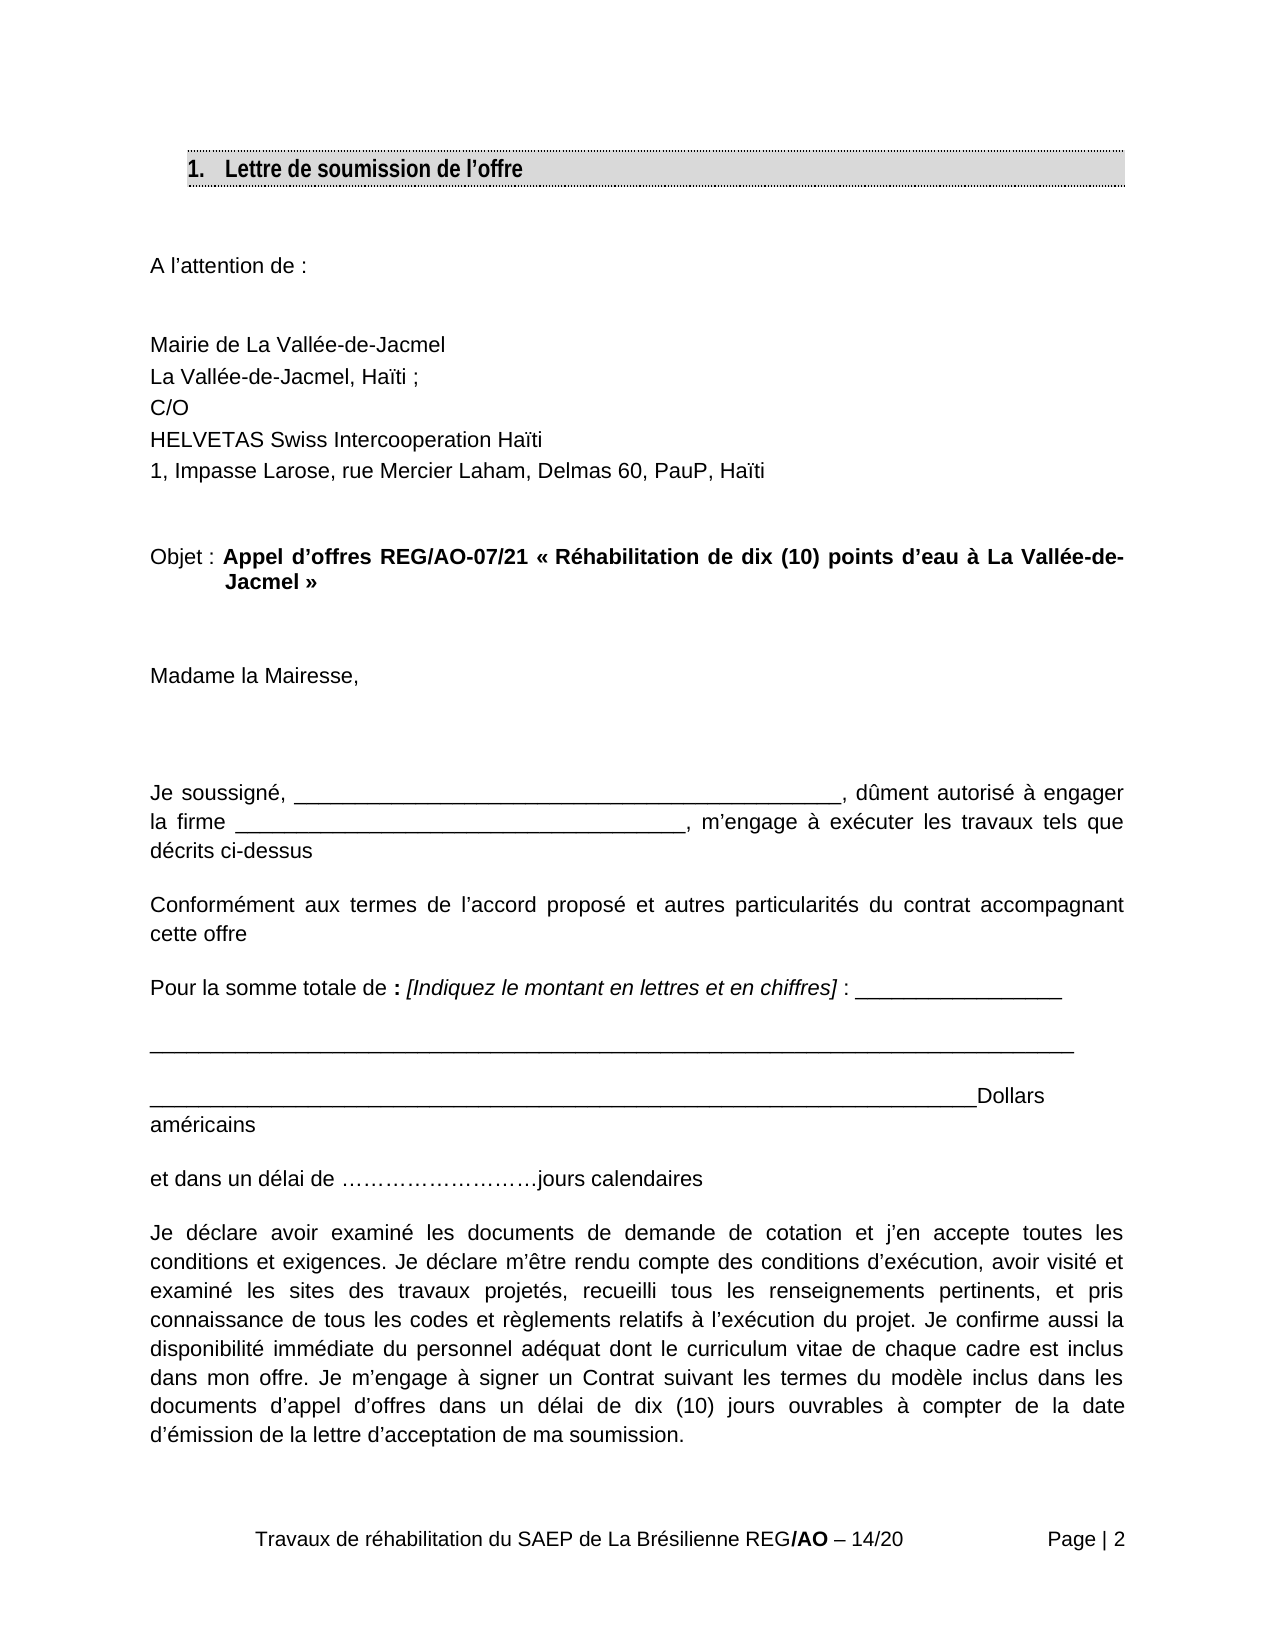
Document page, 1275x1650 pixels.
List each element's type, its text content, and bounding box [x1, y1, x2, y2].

text 1, Impasse Larose, rue Mercier Laham, Delmas 60, PauP, Haïti [150, 458, 1125, 483]
text et dans un délai de ………………………jours calendaires [150, 1166, 1125, 1191]
text HELVETAS Swiss Intercooperation Haïti [150, 427, 1125, 452]
text Je soussigné, _____________________________________________, dûment autorisé à engager la firme _____________________________________, m’engage à exécuter les travaux tels que décrits ci-dessus [150, 780, 1125, 863]
text Je déclare avoir examiné les documents de demande de cotation et j’en accepte toutes les conditions et exigences. Je déclare m’être rendu compte des conditions d’exécution, avoir visité et examiné les sites des travaux projetés, recueilli tous les renseignements pertinents, et pris connaissance de tous les codes et règlements relatifs à l’exécution du projet. Je confirme aussi la disponibilité immédiate du personnel adéquat dont le curriculum vitae de chaque cadre est inclus dans mon offre. Je m’engage à signer un Contrat suivant les termes du modèle inclus dans les documents d’appel d’offres dans un délai de dix (10) jours ouvrables à compter de la date d’émission de la lettre d’acceptation de ma soumission. [150, 1219, 1125, 1447]
text ____________________________________________________________________Dollars américains [150, 1083, 1125, 1137]
text A l’attention de : [150, 253, 1125, 278]
text Pour la somme totale de : [Indiquez le montant en lettres et en chiffres] : _________________ [150, 975, 1125, 1000]
text Objet : Appel d’offres REG/AO-07/21 « Réhabilitation de dix (10) points d’eau à La Vallée-de-Jacmel » [150, 543, 1125, 594]
text Mairie de La Vallée-de-Jacmel [150, 332, 1125, 357]
text ____________________________________________________________________________ [150, 1029, 1125, 1054]
text Conformément aux termes de l’accord proposé et autres particularités du contrat accompagnant cette offre [150, 892, 1125, 946]
text La Vallée-de-Jacmel, Haïti ; [150, 364, 1125, 389]
subtitle Lettre de soumission de l’offre [187, 150, 1125, 187]
text C/O [150, 395, 1125, 420]
text Madame la Mairesse, [150, 663, 1125, 688]
